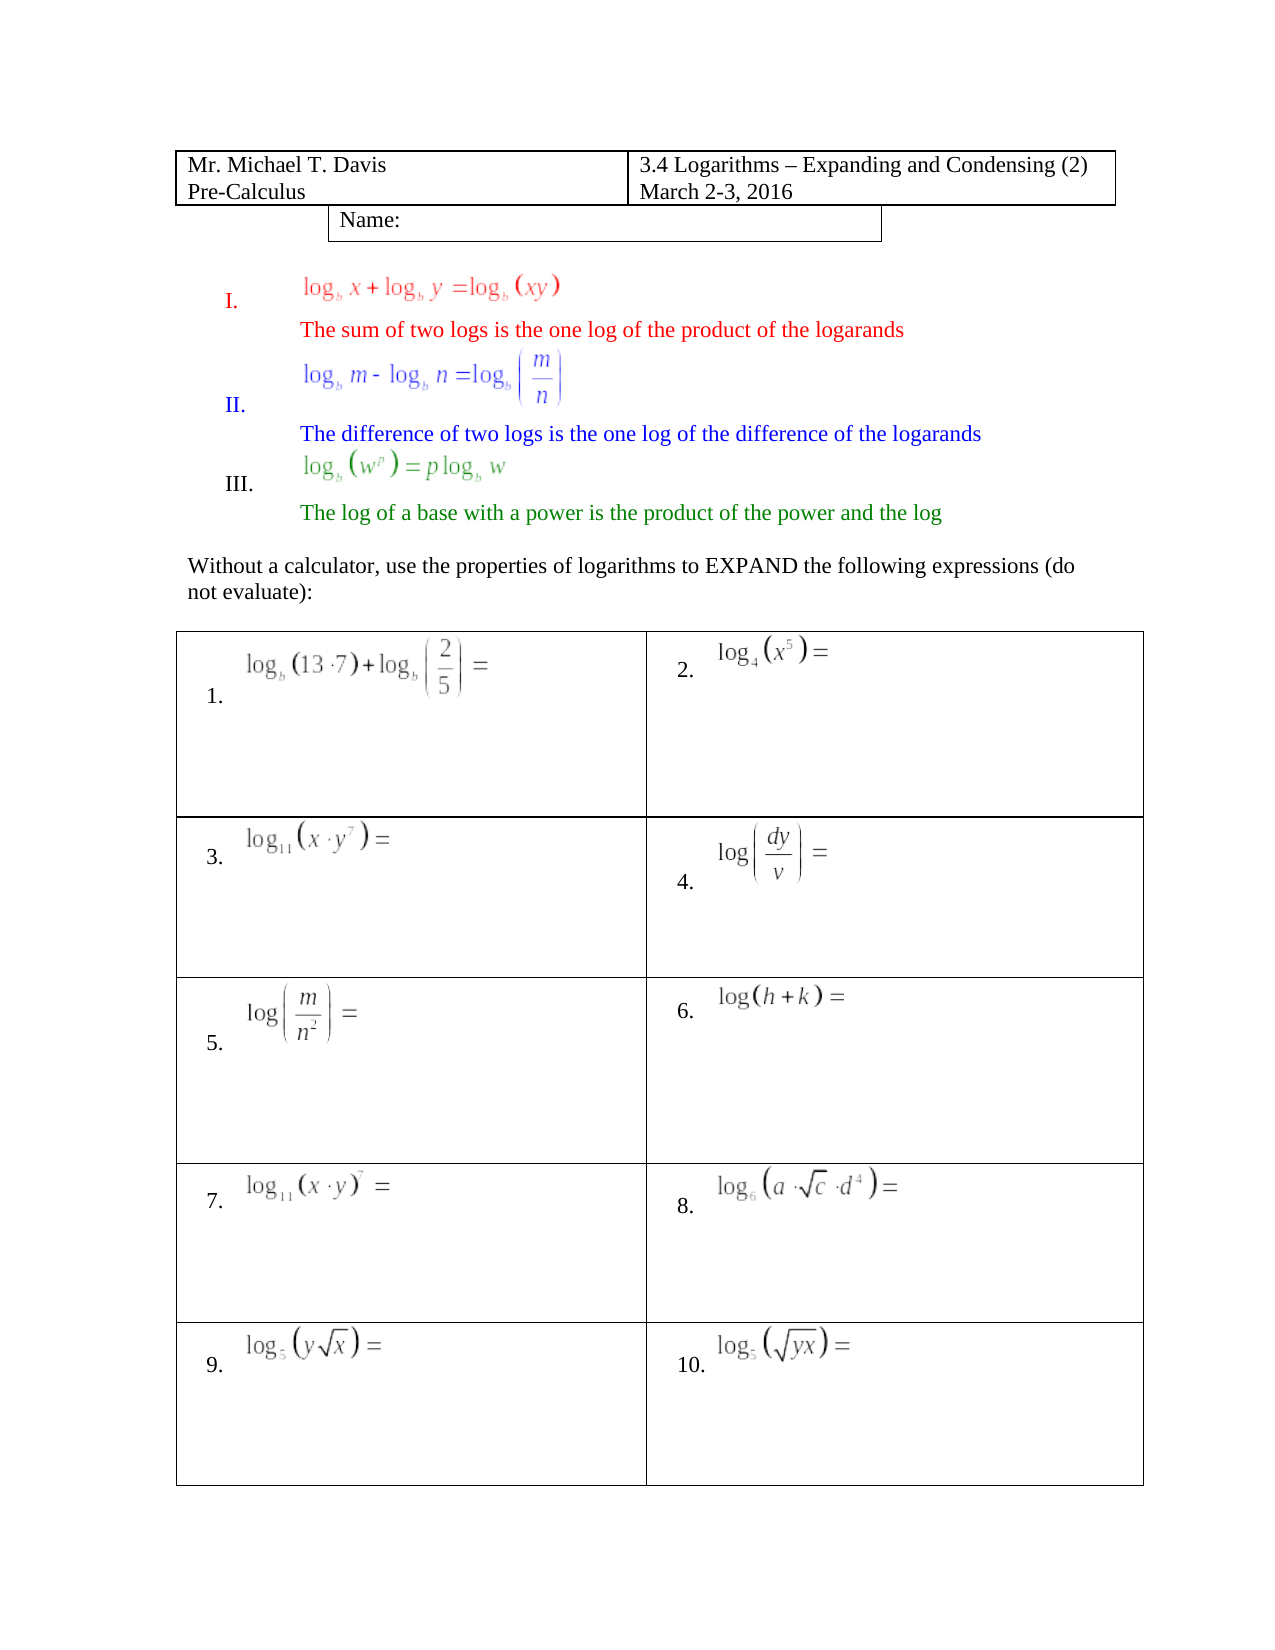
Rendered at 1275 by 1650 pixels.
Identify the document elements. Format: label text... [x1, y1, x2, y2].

table_header [177, 632, 646, 816]
text The difference of two logs is the one log of the difference of the logarands [262, 420, 1087, 446]
table_cell [177, 978, 646, 1163]
table_header [647, 632, 1143, 816]
text The log of a base with a power is the product of the power and the log [262, 499, 1087, 525]
text The sum of two logs is the one log of the product of the logarands [262, 316, 1087, 342]
table_cell [177, 818, 646, 977]
table_cell [647, 1323, 1143, 1485]
table_header Mr. Michael T. Davis Pre-Calculus [177, 152, 627, 204]
table_cell [177, 1323, 646, 1485]
table_header 3.4 Logarithms – Expanding and Condensing (2) March 2-3, 2016 [629, 152, 1115, 204]
table_cell [647, 1164, 1143, 1322]
table_cell [647, 978, 1143, 1163]
text Without a calculator, use the properties of logarithms to EXPAND the following expressions (do not evaluate): [187, 552, 1087, 604]
table_cell Name: [329, 206, 881, 241]
table_cell [177, 1164, 646, 1322]
table_cell [647, 818, 1143, 977]
